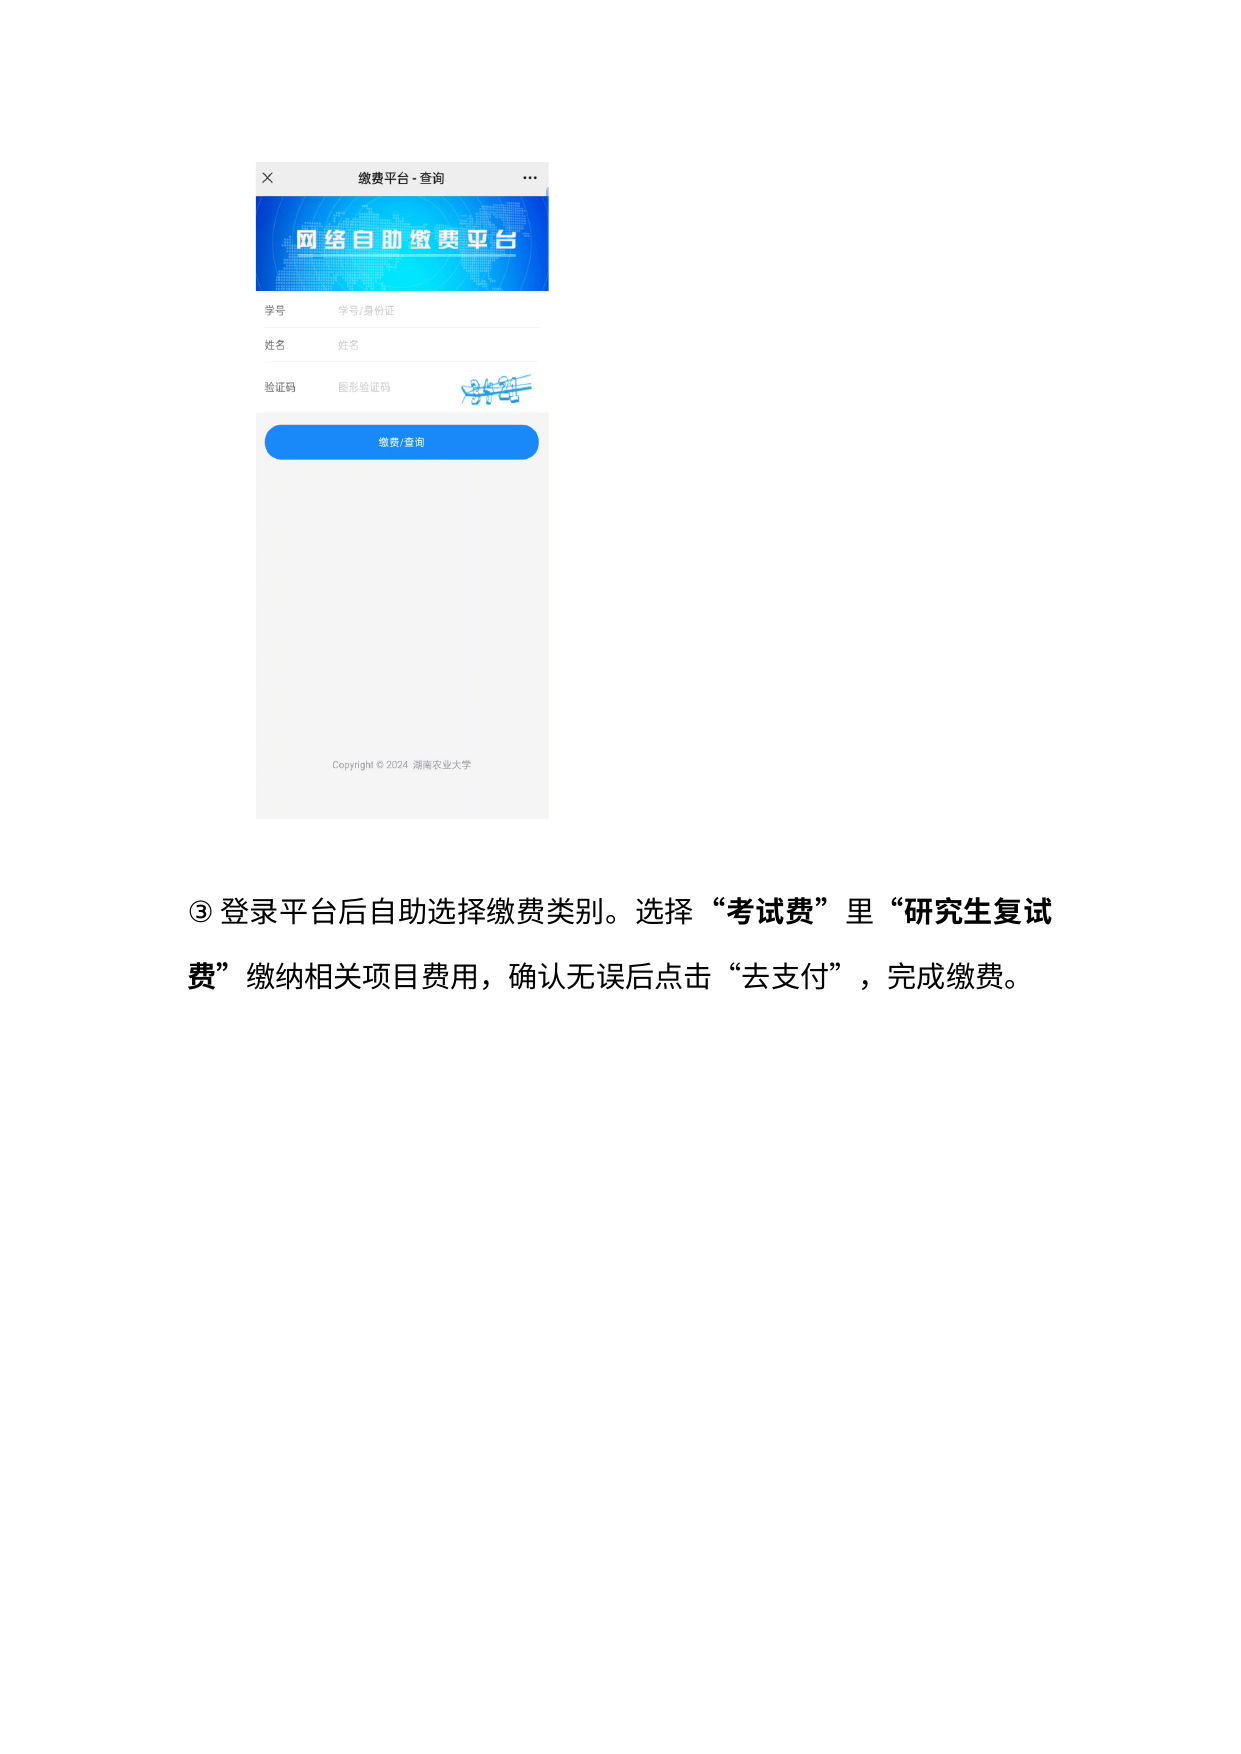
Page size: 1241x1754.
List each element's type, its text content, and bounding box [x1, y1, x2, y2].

text ③登录平台后自助选择缴费类别。选择“考试费”里“研究生复试费”缴纳相关项目费用，确认无误后点击“去支付”，完成缴费。 [187, 877, 1053, 1007]
picture [255, 162, 549, 819]
